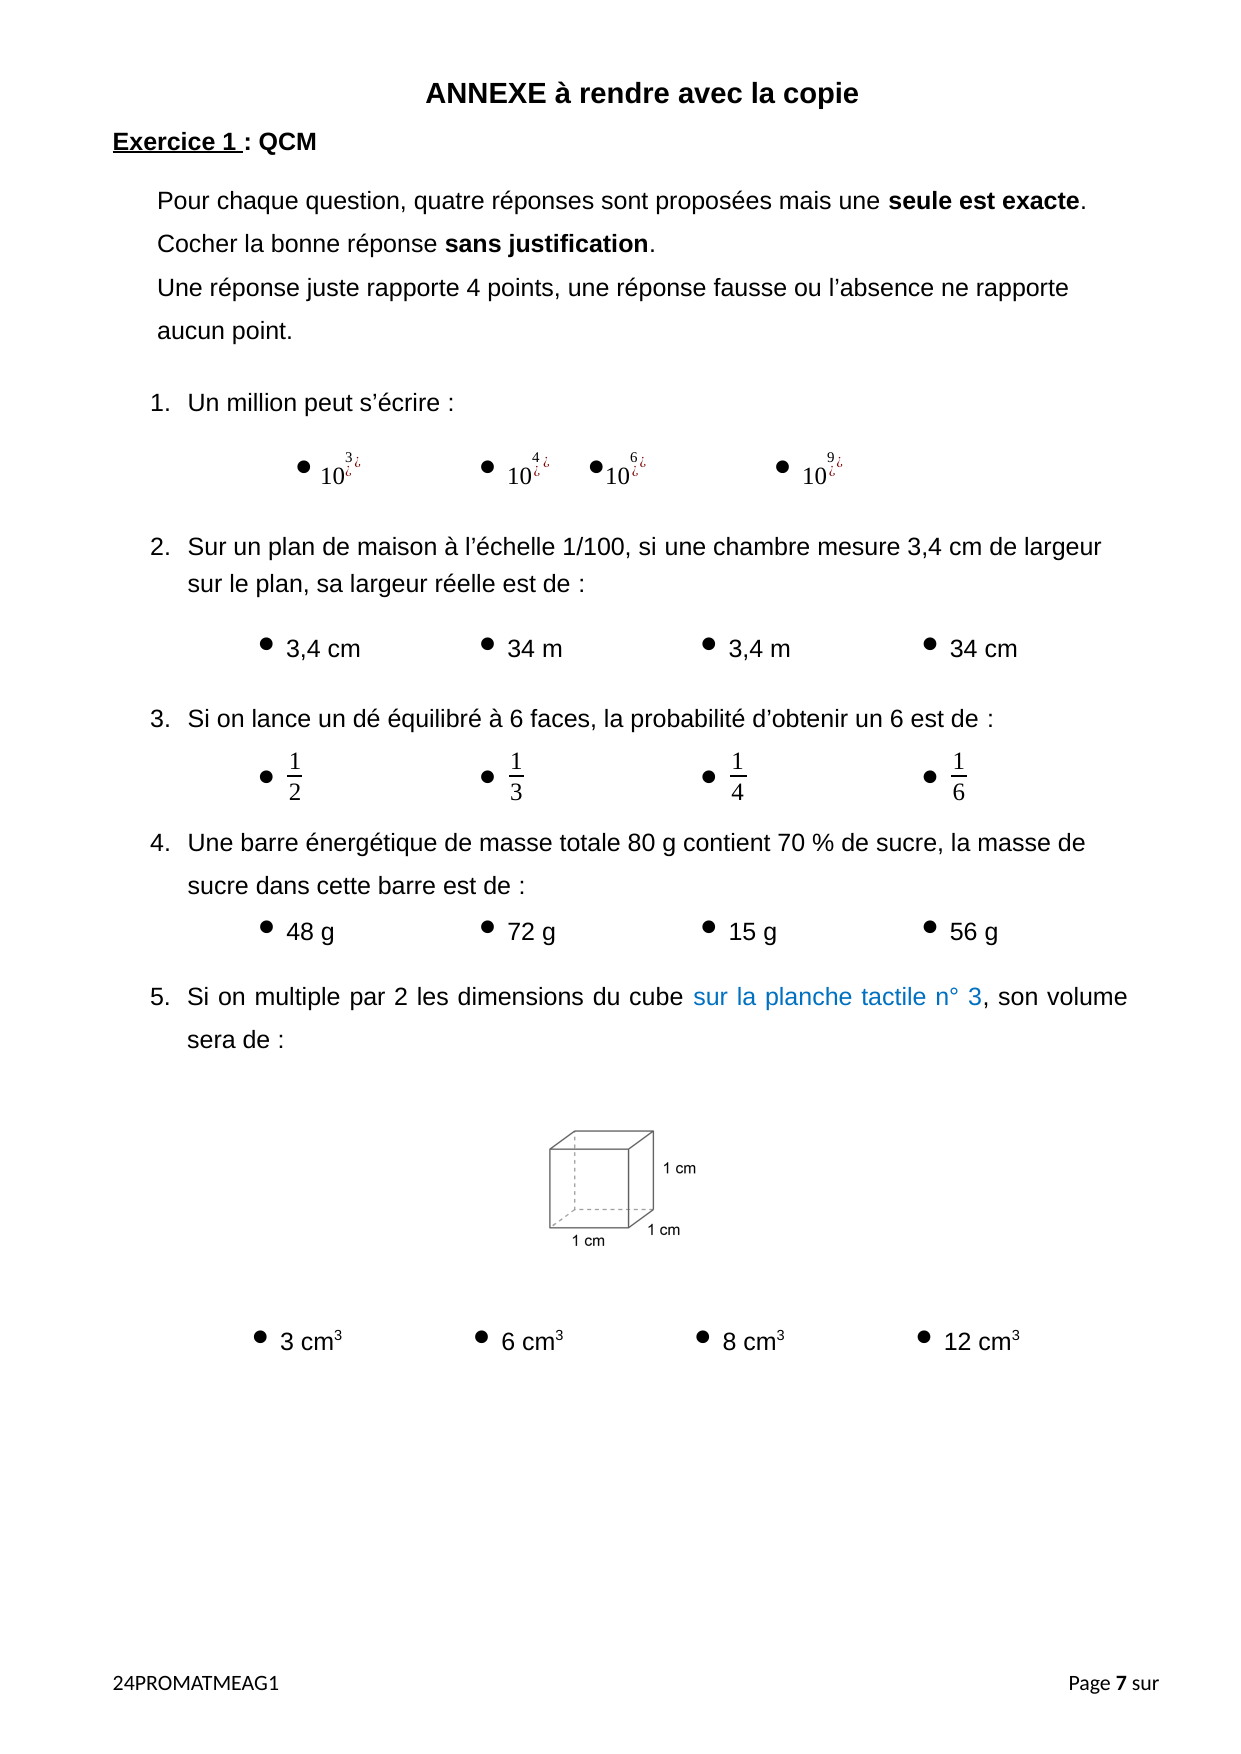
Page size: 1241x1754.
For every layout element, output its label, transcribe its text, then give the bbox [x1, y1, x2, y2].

list sucre dans cette barre est de : [187, 871, 1128, 899]
list Si on lance un dé équilibré à 6 faces, la probabilité d’obtenir un 6 est de : [150, 704, 1128, 733]
list Un million peut s’écrire : [150, 388, 1128, 416]
list Sur un plan de maison à l’échelle 1/100, si une chambre mesure 3,4 cm de largeur sur le plan, sa largeur réelle est de : [150, 532, 1131, 598]
list 3,4 cm 34 m 3,4 m 34 cm [187, 632, 1128, 666]
list Si on multiple par 2 les dimensions du cube sur la planche tactile n° 3, son volume sera de : [150, 982, 1128, 1054]
list Une barre énergétique de masse totale 80 g contient 70 % de sucre, la masse de [150, 828, 1128, 856]
text Exercice 1 : QCM [112, 127, 1128, 155]
list 48 g 72 g 15 g 56 g [187, 914, 1128, 948]
list Une réponse juste rapporte 4 points, une réponse fausse ou l’absence ne rapporte aucun point. [157, 273, 1128, 344]
list Cocher la bonne réponse sans justification. [157, 229, 1128, 258]
list ANNEXE à rendre avec la copie [157, 76, 1128, 110]
list 3 cm3 6 cm3 8 cm3 12 cm3 [157, 1324, 1087, 1358]
list Pour chaque question, quatre réponses sont proposées mais une seule est exacte. [157, 186, 1128, 215]
